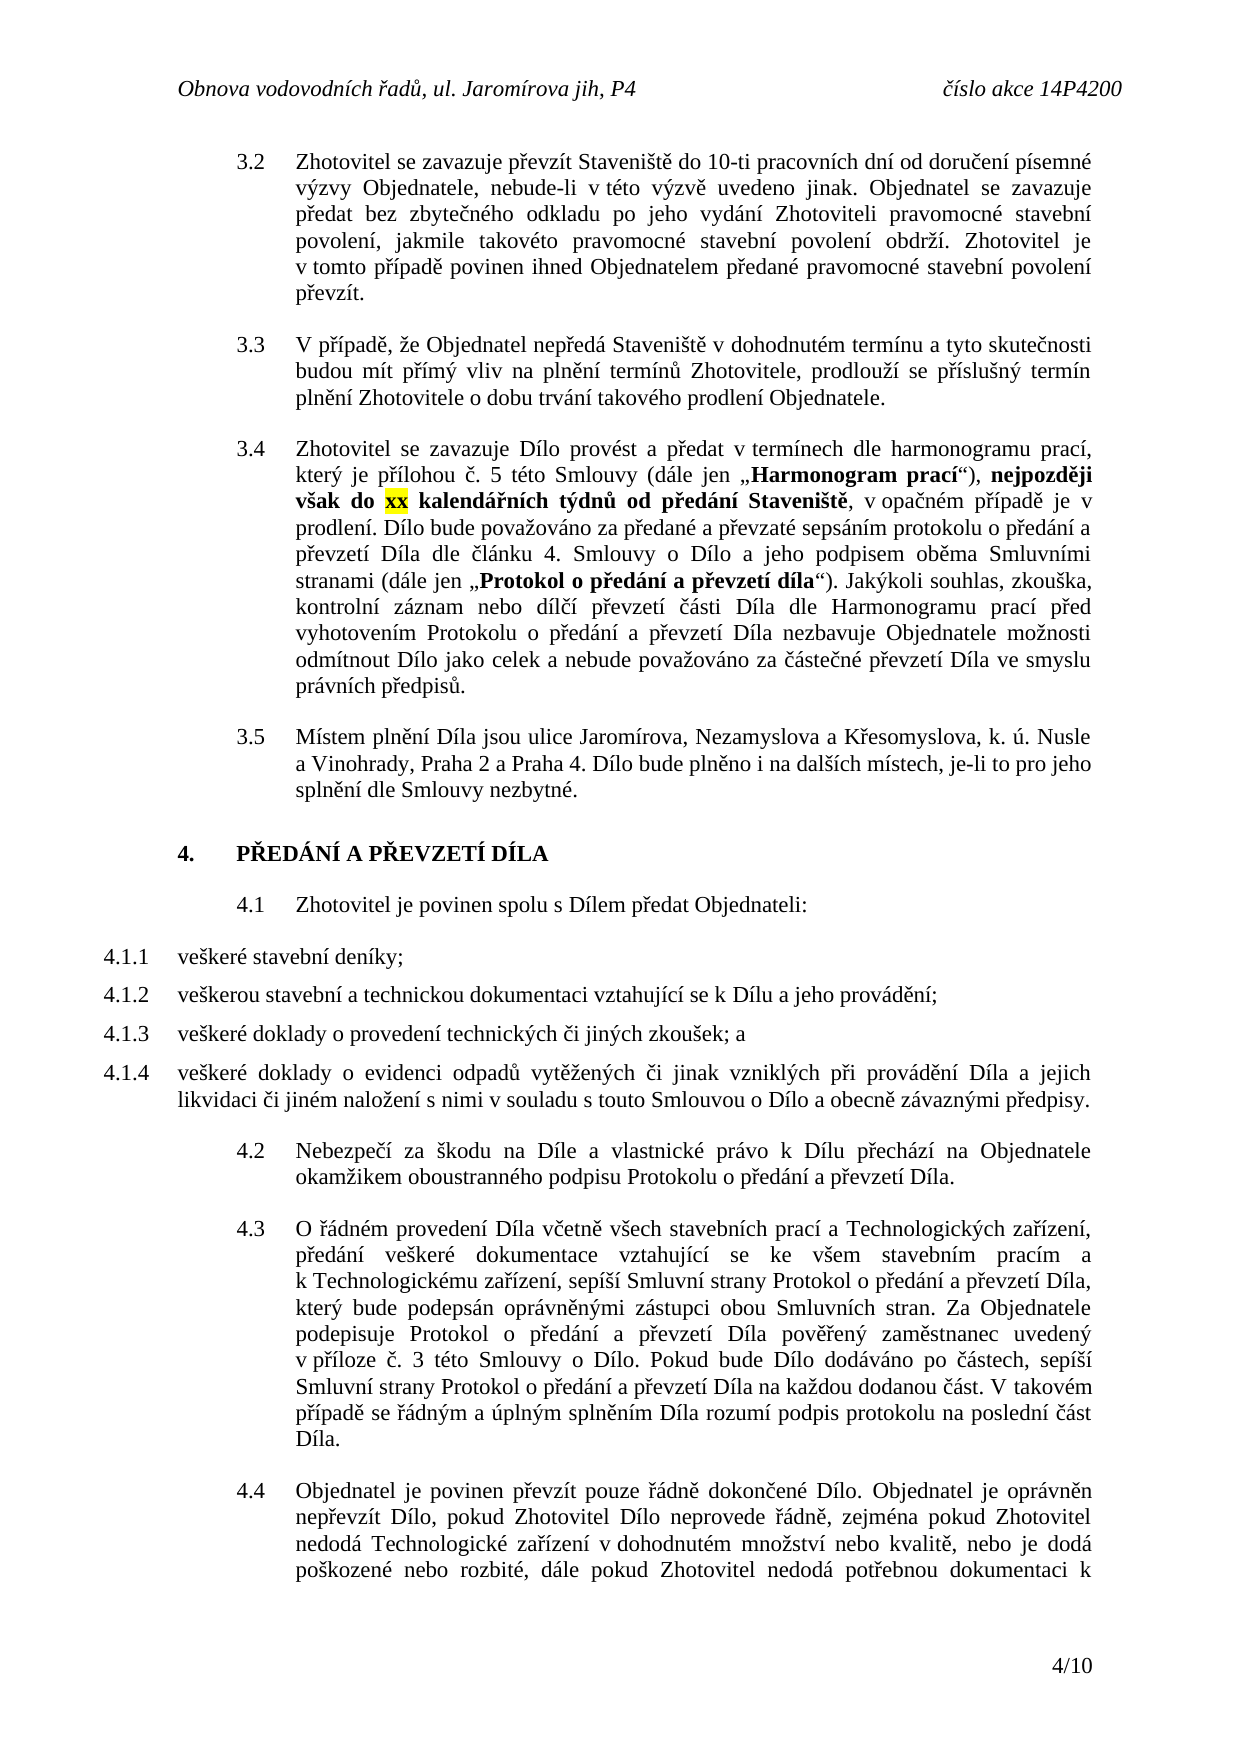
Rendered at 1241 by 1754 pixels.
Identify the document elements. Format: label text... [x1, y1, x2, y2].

text Předání a převzetí díla [177, 840, 1092, 866]
text Místem plnění Díla jsou ulice Jaromírova, Nezamyslova a Křesomyslova, k. ú. Nusle a Vinohrady, Praha 2 a Praha 4. Dílo bude plněno i na dalších místech, je-li to pro jeho splnění dle Smlouvy nezbytné. [236, 723, 1092, 802]
text veškeré doklady o provedení technických či jiných zkoušek; a [103, 1020, 1092, 1047]
text Zhotovitel je povinen spolu s Dílem předat Objednateli: [236, 891, 1092, 918]
text veškeré doklady o evidenci odpadů vytěžených či jinak vzniklých při provádění Díla a jejich likvidaci či jiném naložení s nimi v souladu s touto Smlouvou o Dílo a obecně závaznými předpisy. [103, 1059, 1092, 1112]
text O řádném provedení Díla včetně všech stavebních prací a Technologických zařízení, předání veškeré dokumentace vztahující se ke všem stavebním pracím a k Technologickému zařízení, sepíší Smluvní strany Protokol o předání a převzetí Díla, který bude podepsán oprávněnými zástupci obou Smluvních stran. Za Objednatele podepisuje Protokol o předání a převzetí Díla pověřený zaměstnanec uvedený v příloze č. 3 této Smlouvy o Dílo. Pokud bude Dílo dodáváno po částech, sepíší Smluvní strany Protokol o předání a převzetí Díla na každou dodanou část. V takovém případě se řádným a úplným splněním Díla rozumí podpis protokolu na poslední část Díla. [236, 1215, 1092, 1452]
text veškeré stavební deníky; [103, 943, 1092, 969]
text Zhotovitel se zavazuje převzít Staveniště do 10-ti pracovních dní od doručení písemné výzvy Objednatele, nebude-li v této výzvě uvedeno jinak. Objednatel se zavazuje předat bez zbytečného odkladu po jeho vydání Zhotoviteli pravomocné stavební povolení, jakmile takovéto pravomocné stavební povolení obdrží. Zhotovitel je v tomto případě povinen ihned Objednatelem předané pravomocné stavební povolení převzít. [236, 148, 1092, 306]
text veškerou stavební a technickou dokumentaci vztahující se k Dílu a jeho provádění; [103, 982, 1092, 1008]
text V případě, že Objednatel nepředá Staveniště v dohodnutém termínu a tyto skutečnosti budou mít přímý vliv na plnění termínů Zhotovitele, prodlouží se příslušný termín plnění Zhotovitele o dobu trvání takového prodlení Objednatele. [236, 331, 1092, 410]
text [236, 1477, 1092, 1582]
text Nebezpečí za škodu na Díle a vlastnické právo k Dílu přechází na Objednatele okamžikem oboustranného podpisu Protokolu o předání a převzetí Díla. [236, 1137, 1092, 1190]
text Zhotovitel se zavazuje Dílo provést a předat v termínech dle harmonogramu prací, který je přílohou č. 5 této Smlouvy (dále jen „Harmonogram prací“), nejpozději však do xx kalendářních týdnů od předání Staveniště, v opačném případě je v prodlení. Dílo bude považováno za předané a převzaté sepsáním protokolu o předání a převzetí Díla dle článku 4. Smlouvy o Dílo a jeho podpisem oběma Smluvními stranami (dále jen „Protokol o předání a převzetí díla“). Jakýkoli souhlas, zkouška, kontrolní záznam nebo dílčí převzetí části Díla dle Harmonogramu prací před vyhotovením Protokolu o předání a převzetí Díla nezbavuje Objednatele možnosti odmítnout Dílo jako celek a nebude považováno za částečné převzetí Díla ve smyslu právních předpisů. [236, 435, 1092, 698]
